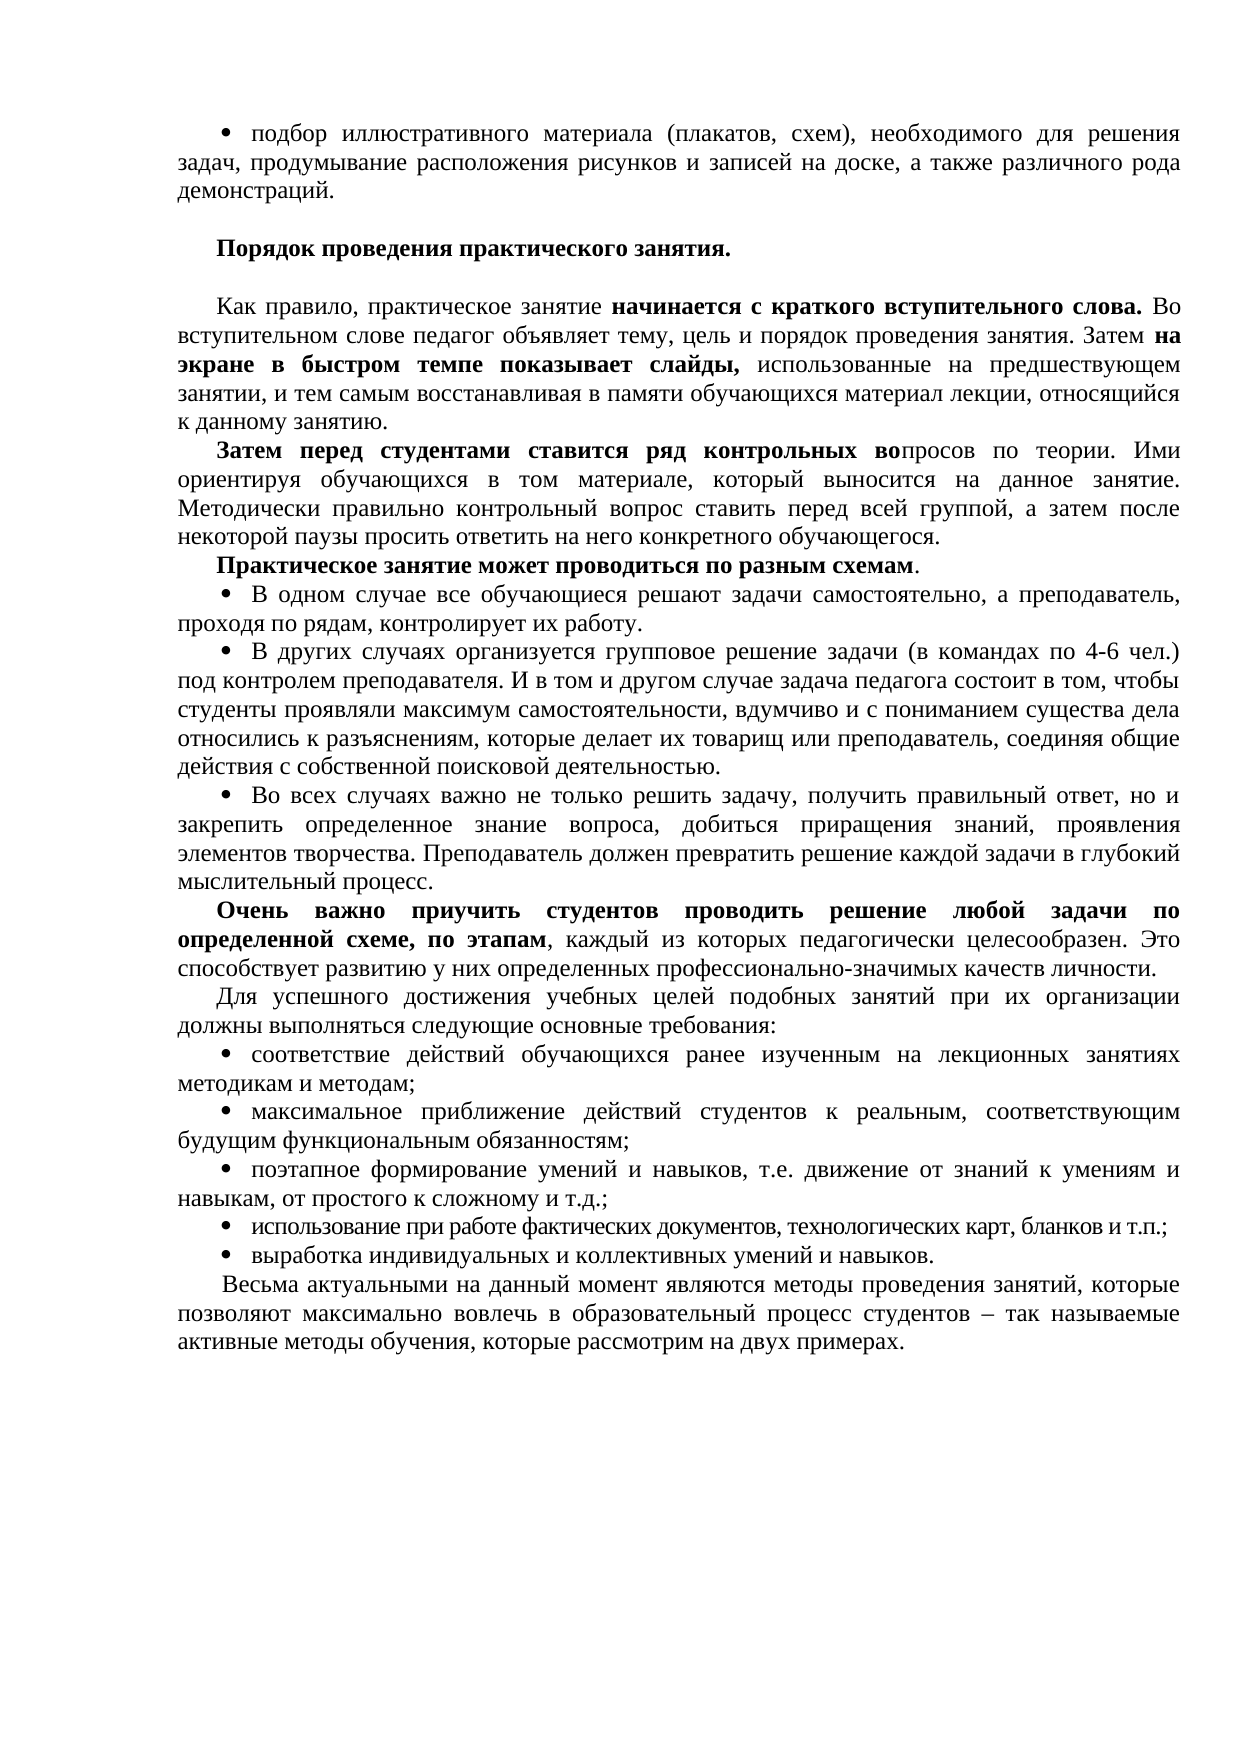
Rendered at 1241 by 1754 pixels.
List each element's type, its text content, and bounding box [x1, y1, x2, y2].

text Как правило, практическое занятие начинается с краткого вступительного слова. Во вступительном слове педагог объявляет тему, цель и порядок проведения занятия. Затем на экране в быстром темпе показывает слайды, использованные на предшествующем занятии, и тем самым восстанавливая в памяти обучающихся материал лекции, относящийся к данному занятию. [177, 291, 1181, 435]
list использование при работе фактических документов, технологических карт, бланков и т.п.; [177, 1211, 1181, 1240]
text Для успешного достижения учебных целей подобных занятий при их организации должны выполняться следующие основные требования: [177, 981, 1181, 1039]
text Практическое занятие может проводиться по разным схемам. [177, 550, 1181, 579]
text Затем перед студентами ставится ряд контрольных вопросов по теории. Ими ориентируя обучающихся в том материале, который выносится на данное занятие. Методически правильно контрольный вопрос ставить перед всей группой, а затем после некоторой паузы просить ответить на него конкретного обучающегося. [177, 435, 1181, 550]
list Во всех случаях важно не только решить задачу, получить правильный ответ, но и закрепить определенное знание вопроса, добиться приращения знаний, проявления элементов творчества. Преподаватель должен превратить решение каждой задачи в глубокий мыслительный процесс. [177, 780, 1181, 895]
text Очень важно приучить студентов проводить решение любой задачи по определенной схеме, по этапам, каждый из которых педагогически целесообразен. Это способствует развитию у них определенных профессионально-значимых качеств личности. [177, 895, 1181, 981]
text Весьма актуальными на данный момент являются методы проведения занятий, которые позволяют максимально вовлечь в образовательный процесс студентов – так называемые активные методы обучения, которые рассмотрим на двух примерах. [177, 1269, 1181, 1355]
list подбор иллюстративного материала (плакатов, схем), необходимого для решения задач, продумывание расположения рисунков и записей на доске, а также различного рода демонстраций. [177, 118, 1181, 204]
list В одном случае все обучающиеся решают задачи самостоятельно, а преподаватель, проходя по рядам, контролирует их работу. [177, 579, 1181, 636]
list максимальное приближение действий студентов к реальным, соответствующим будущим функциональным обязанностям; [177, 1096, 1181, 1154]
text Порядок проведения практического занятия. [177, 233, 1181, 262]
list выработка индивидуальных и коллективных умений и навыков. [177, 1240, 1181, 1269]
list соответствие действий обучающихся ранее изученным на лекционных занятиях методикам и методам; [177, 1039, 1181, 1096]
list поэтапное формирование умений и навыков, т.е. движение от знаний к умениям и навыкам, от простого к сложному и т.д.; [177, 1154, 1181, 1211]
list В других случаях организуется групповое решение задачи (в командах по 4-6 чел.) под контролем преподавателя. И в том и другом случае задача педагога состоит в том, чтобы студенты проявляли максимум самостоятельности, вдумчиво и с пониманием существа дела относились к разъяснениям, которые делает их товарищ или преподаватель, соединяя общие действия с собственной поисковой деятельностью. [177, 636, 1181, 780]
